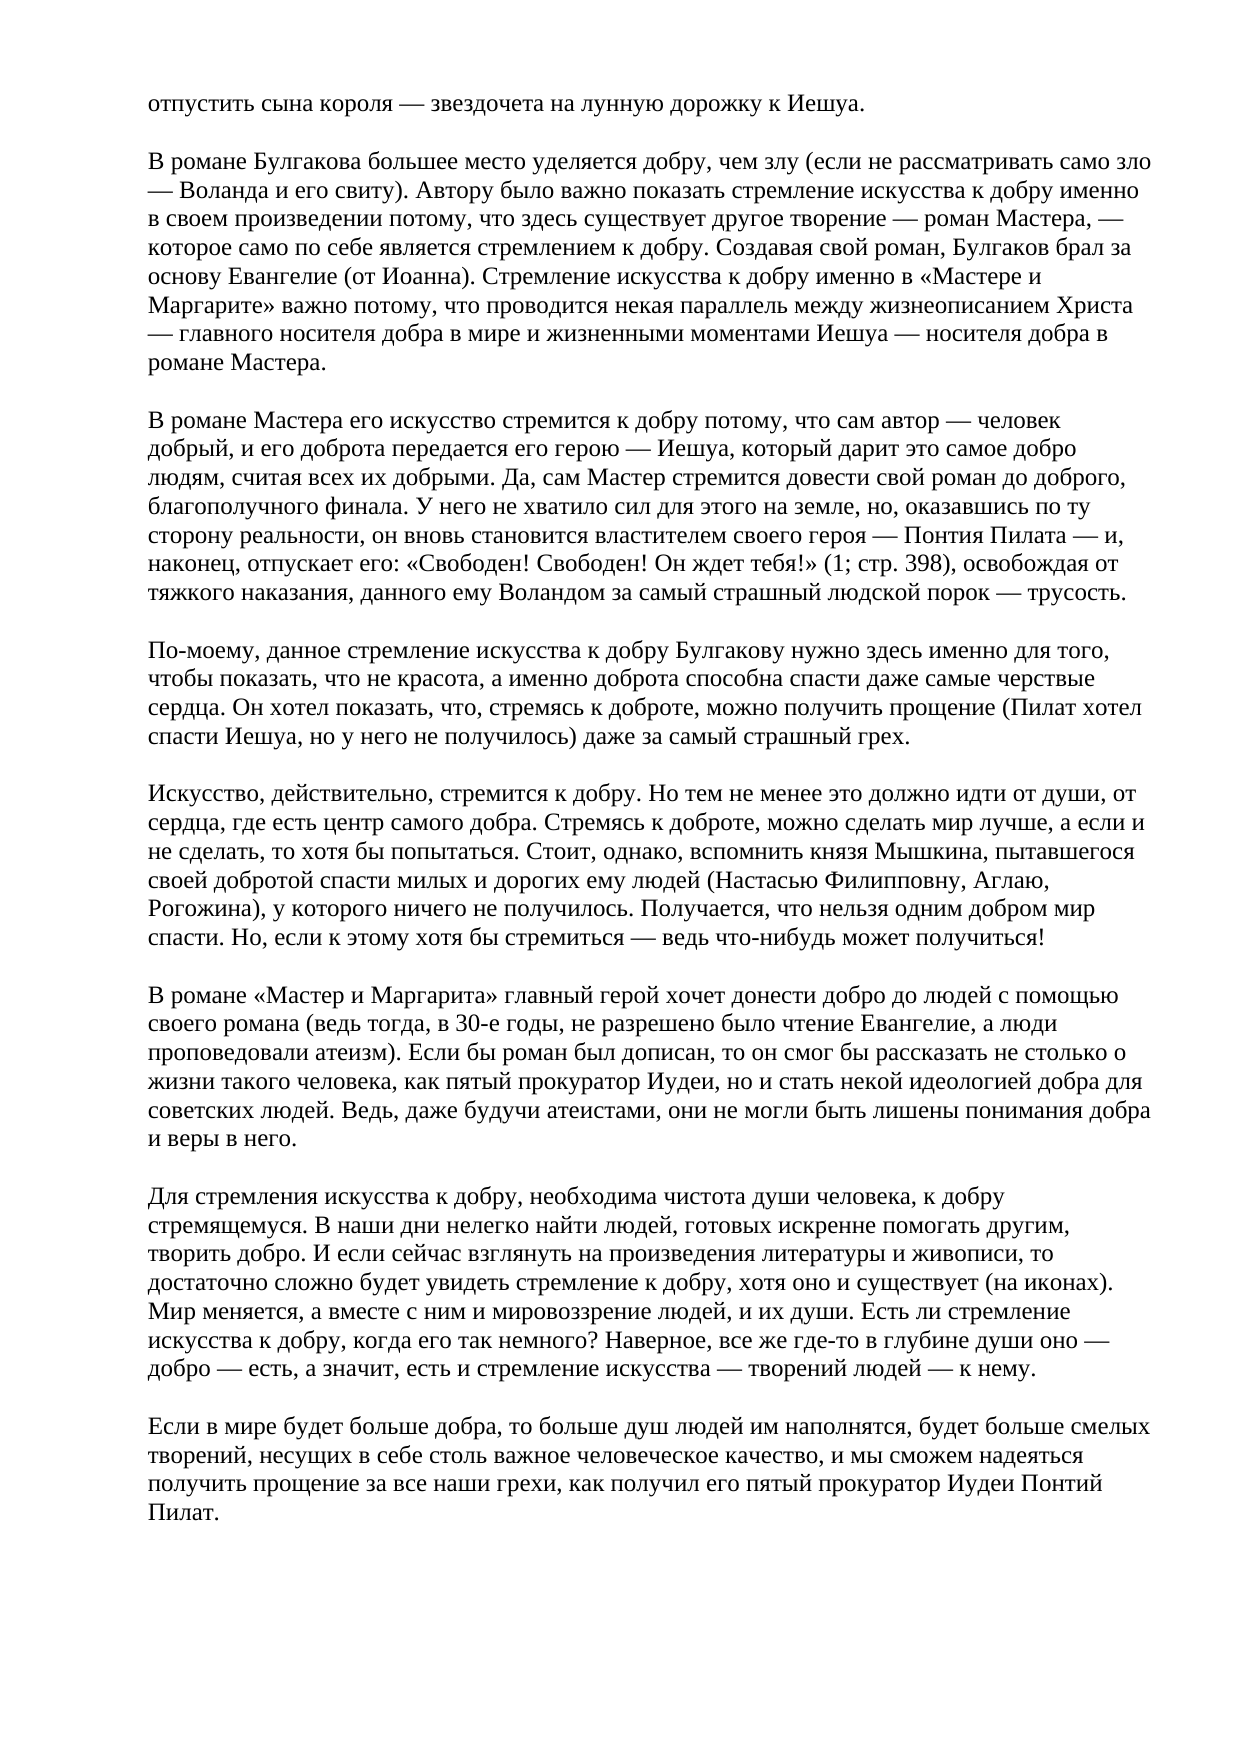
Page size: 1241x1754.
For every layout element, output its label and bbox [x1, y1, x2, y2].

text [148, 88, 1152, 1526]
